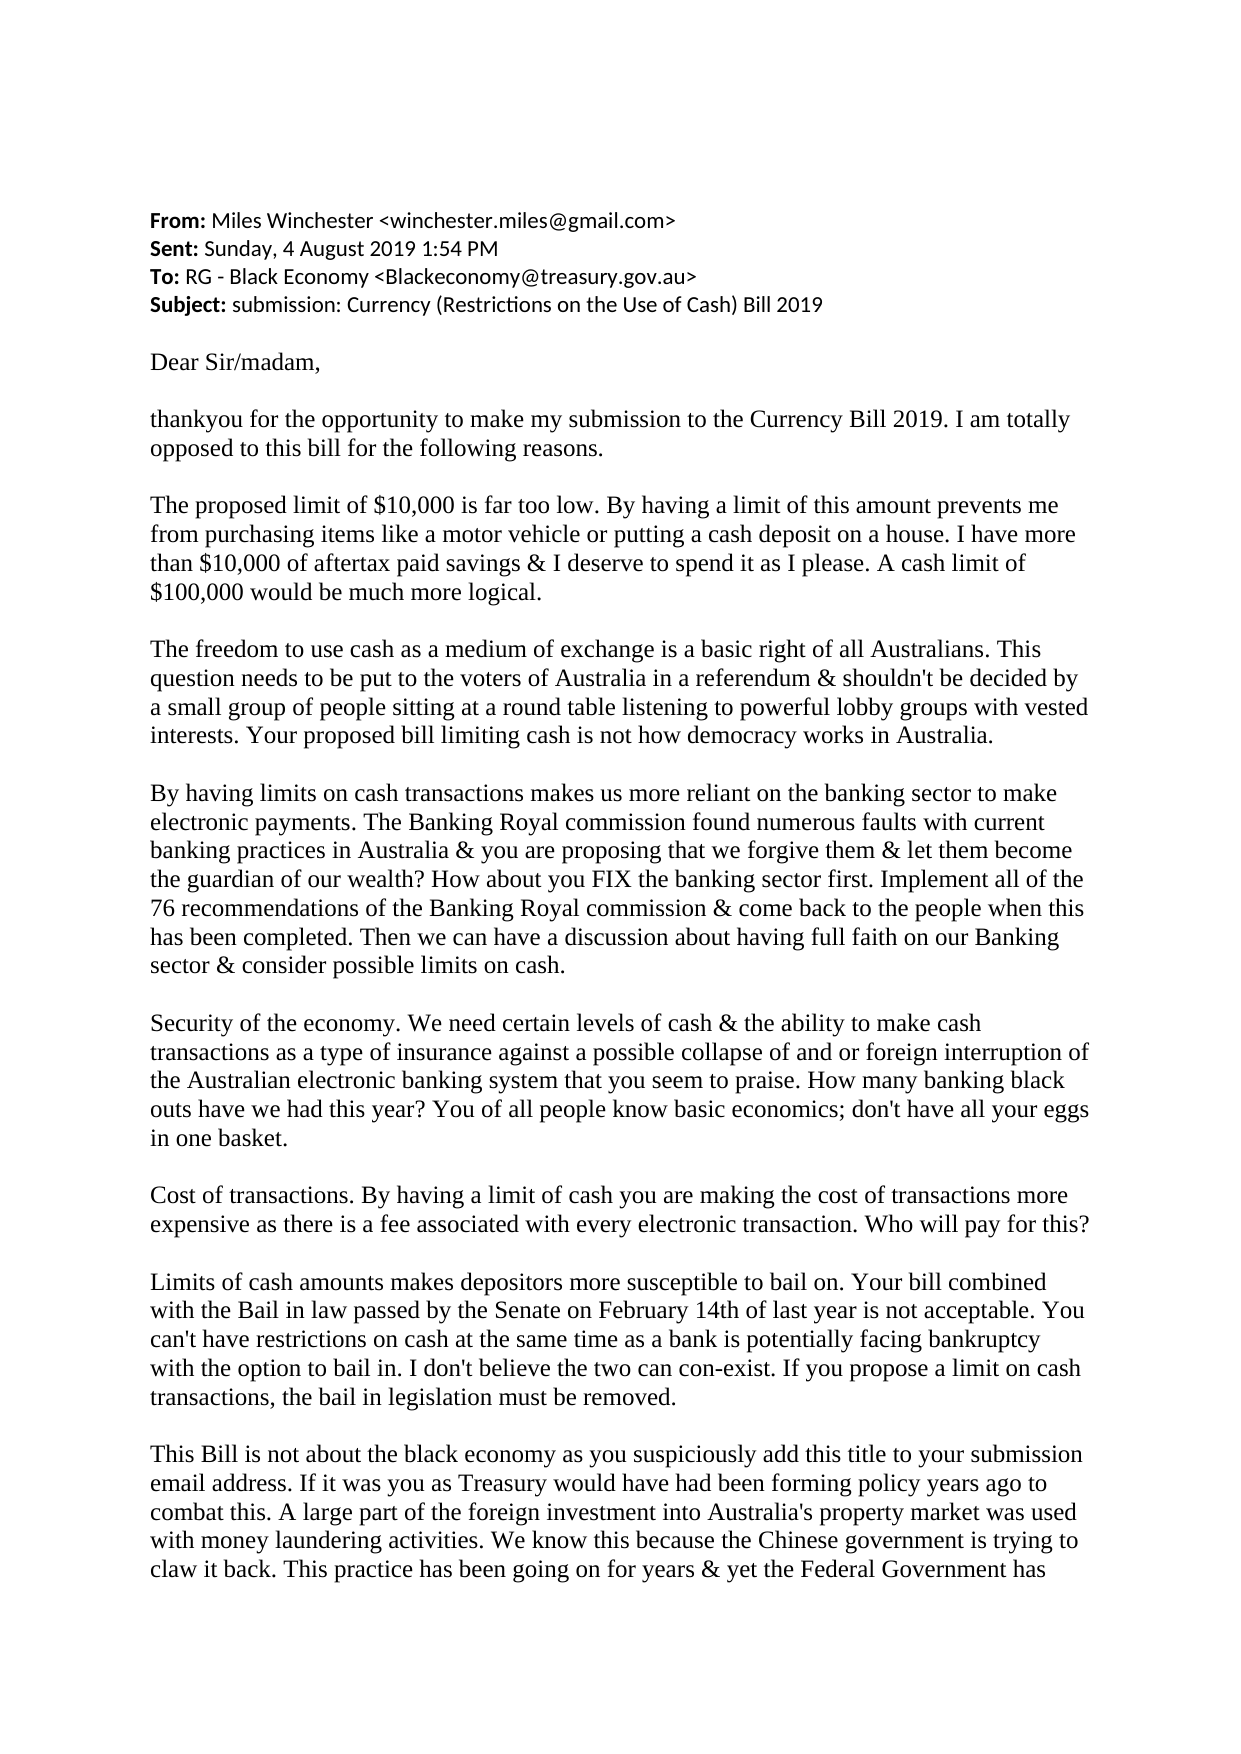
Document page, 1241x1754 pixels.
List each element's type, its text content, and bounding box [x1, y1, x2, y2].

text Security of the economy. We need certain levels of cash & the ability to make cash transactions as a type of insurance against a possible collapse of and or foreign interruption of the Australian electronic banking system that you seem to praise. How many banking black outs have we had this year? You of all people know basic economics; don't have all your eggs in one basket. [150, 1008, 1090, 1152]
text Limits of cash amounts makes depositors more susceptible to bail on. Your bill combined with the Bail in law passed by the Senate on February 14th of last year is not acceptable. You can't have restrictions on cash at the same time as a bank is potentially facing bankruptcy with the option to bail in. I don't believe the two can con-exist. If you propose a limit on cash transactions, the bail in legislation must be removed. [150, 1267, 1090, 1411]
text The freedom to use cash as a medium of exchange is a basic right of all Australians. This question needs to be put to the voters of Australia in a referendum & shouldn't be decided by a small group of people sitting at a round table listening to powerful lobby groups with vested interests. Your proposed bill limiting cash is not how democracy works in Australia. [150, 634, 1090, 749]
text Dear Sir/madam, [150, 347, 1090, 376]
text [150, 1439, 1090, 1583]
text The proposed limit of $10,000 is far too low. By having a limit of this amount prevents me from purchasing items like a motor vehicle or putting a cash deposit on a house. I have more than $10,000 of aftertax paid savings & I deserve to spend it as I please. A cash limit of $100,000 would be much more logical. [150, 491, 1090, 606]
text Cost of transactions. By having a limit of cash you are making the cost of transactions more expensive as there is a fee associated with every electronic transaction. Who will pay for this? [150, 1181, 1090, 1238]
text By having limits on cash transactions makes us more reliant on the banking sector to make electronic payments. The Banking Royal commission found numerous faults with current banking practices in Australia & you are proposing that we forgive them & let them become the guardian of our wealth? How about you FIX the banking sector first. Implement all of the 76 recommendations of the Banking Royal commission & come back to the people when this has been completed. Then we can have a discussion about having full faith on our Banking sector & consider possible limits on cash. [150, 778, 1090, 979]
text From: Miles Winchester <winchester.miles@gmail.com> Sent: Sunday, 4 August 2019 1:54 PM To: RG - Black Economy <Blackeconomy@treasury.gov.au> Subject: submission: Currency (Restrictions on the Use of Cash) Bill 2019 [150, 206, 1090, 318]
text thankyou for the opportunity to make my submission to the Currency Bill 2019. I am totally opposed to this bill for the following reasons. [150, 404, 1090, 462]
